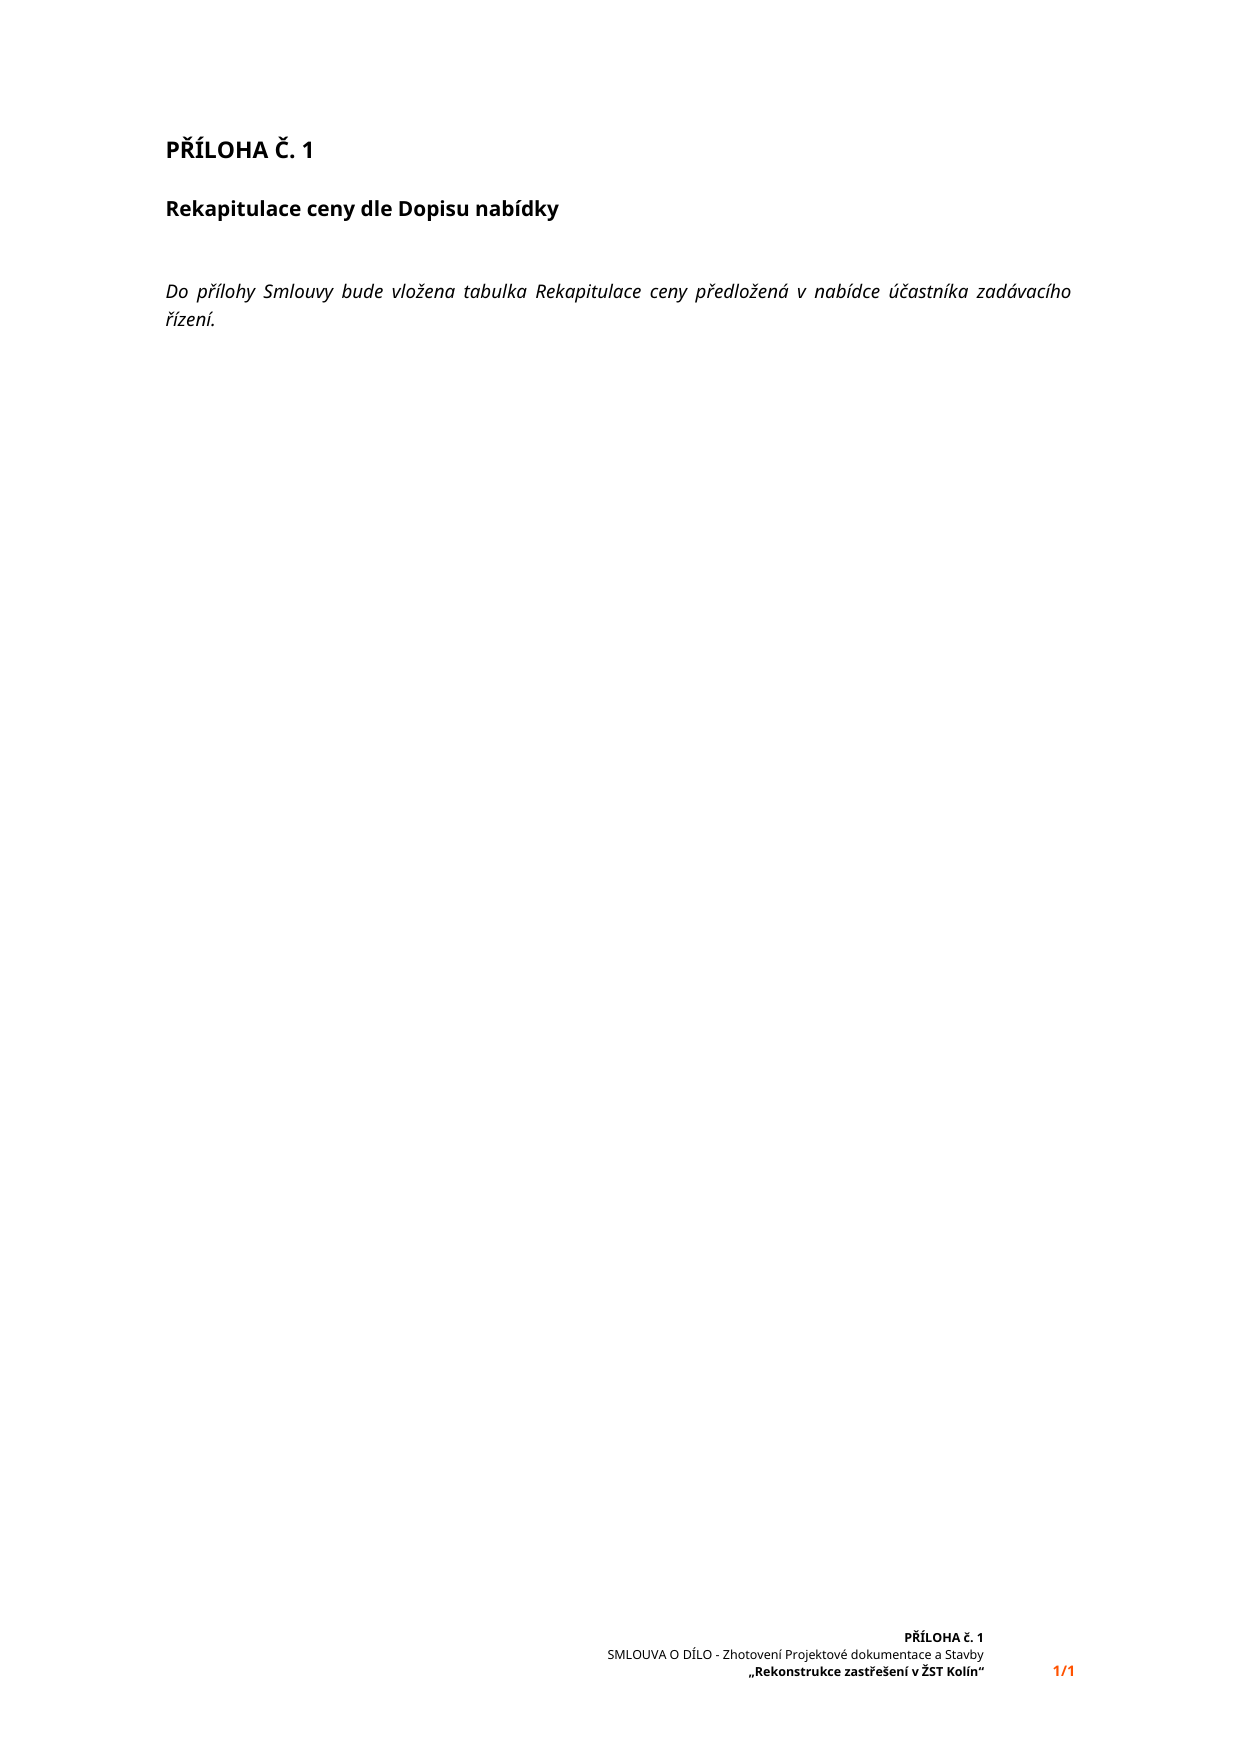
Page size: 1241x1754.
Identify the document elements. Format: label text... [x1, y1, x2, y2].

text Příloha č. 1 [165, 134, 1075, 166]
text Rekapitulace ceny dle Dopisu nabídky [165, 194, 1075, 222]
text Do přílohy Smlouvy bude vložena tabulka Rekapitulace ceny předložená v nabídce účastníka zadávacího řízení. [165, 278, 1075, 331]
